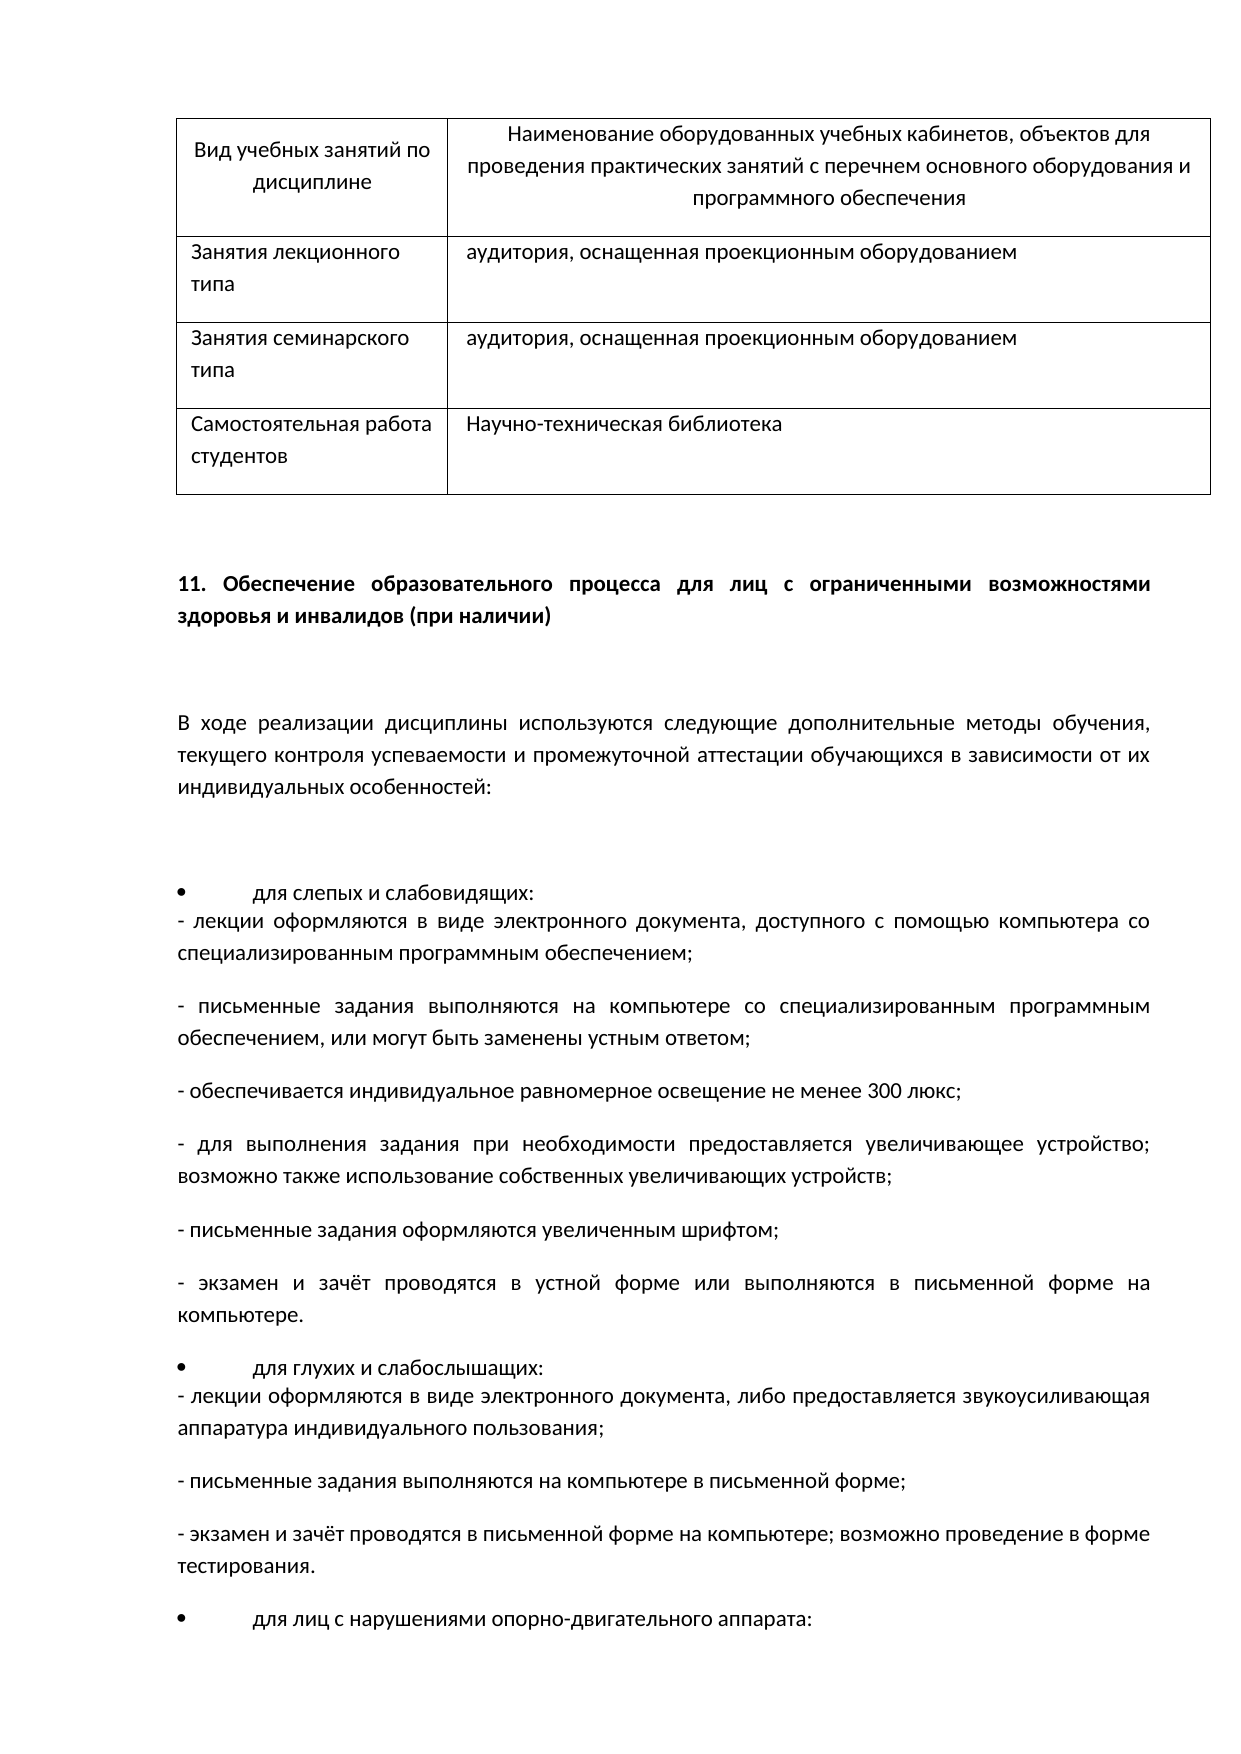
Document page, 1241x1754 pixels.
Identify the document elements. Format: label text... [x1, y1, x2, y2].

table_cell Занятия лекционного типа [177, 237, 447, 322]
table_header Наименование оборудованных учебных кабинетов, объектов для проведения практических занятий с перечнем основного оборудования и программного обеспечения [448, 119, 1210, 236]
table_cell Самостоятельная работа студентов [177, 409, 447, 494]
table_cell аудитория, оснащенная проекционным оборудованием [448, 237, 1210, 322]
table_header Вид учебных занятий по дисциплине [177, 119, 447, 236]
list для слепых и слабовидящих: [177, 878, 1152, 906]
table_cell Научно-техническая библиотека [448, 409, 1210, 494]
text - письменные задания выполняются на компьютере со специализированным программным обеспечением, или могут быть заменены устным ответом; [177, 991, 1152, 1051]
list для лиц с нарушениями опорно-двигательного аппарата: [177, 1604, 1152, 1632]
table_cell аудитория, оснащенная проекционным оборудованием [448, 323, 1210, 408]
text 11. Обеспечение образовательного процесса для лиц с ограниченными возможностями здоровья и инвалидов (при наличии) [177, 569, 1152, 629]
text - лекции оформляются в виде электронного документа, либо предоставляется звукоусиливающая аппаратура индивидуального пользования; [177, 1381, 1152, 1441]
list для глухих и слабослышащих: [177, 1353, 1152, 1381]
text - лекции оформляются в виде электронного документа, доступного с помощью компьютера со специализированным программным обеспечением; [177, 906, 1152, 966]
text - письменные задания выполняются на компьютере в письменной форме; [177, 1466, 1152, 1494]
text - письменные задания оформляются увеличенным шрифтом; [177, 1215, 1152, 1243]
text - обеспечивается индивидуальное равномерное освещение не менее 300 люкс; [177, 1076, 1152, 1104]
text - экзамен и зачёт проводятся в письменной форме на компьютере; возможно проведение в форме тестирования. [177, 1519, 1152, 1579]
table_cell Занятия семинарского типа [177, 323, 447, 408]
text - для выполнения задания при необходимости предоставляется увеличивающее устройство; возможно также использование собственных увеличивающих устройств; [177, 1129, 1152, 1190]
text - экзамен и зачёт проводятся в устной форме или выполняются в письменной форме на компьютере. [177, 1268, 1152, 1328]
text В ходе реализации дисциплины используются следующие дополнительные методы обучения, текущего контроля успеваемости и промежуточной аттестации обучающихся в зависимости от их индивидуальных особенностей: [177, 708, 1152, 800]
